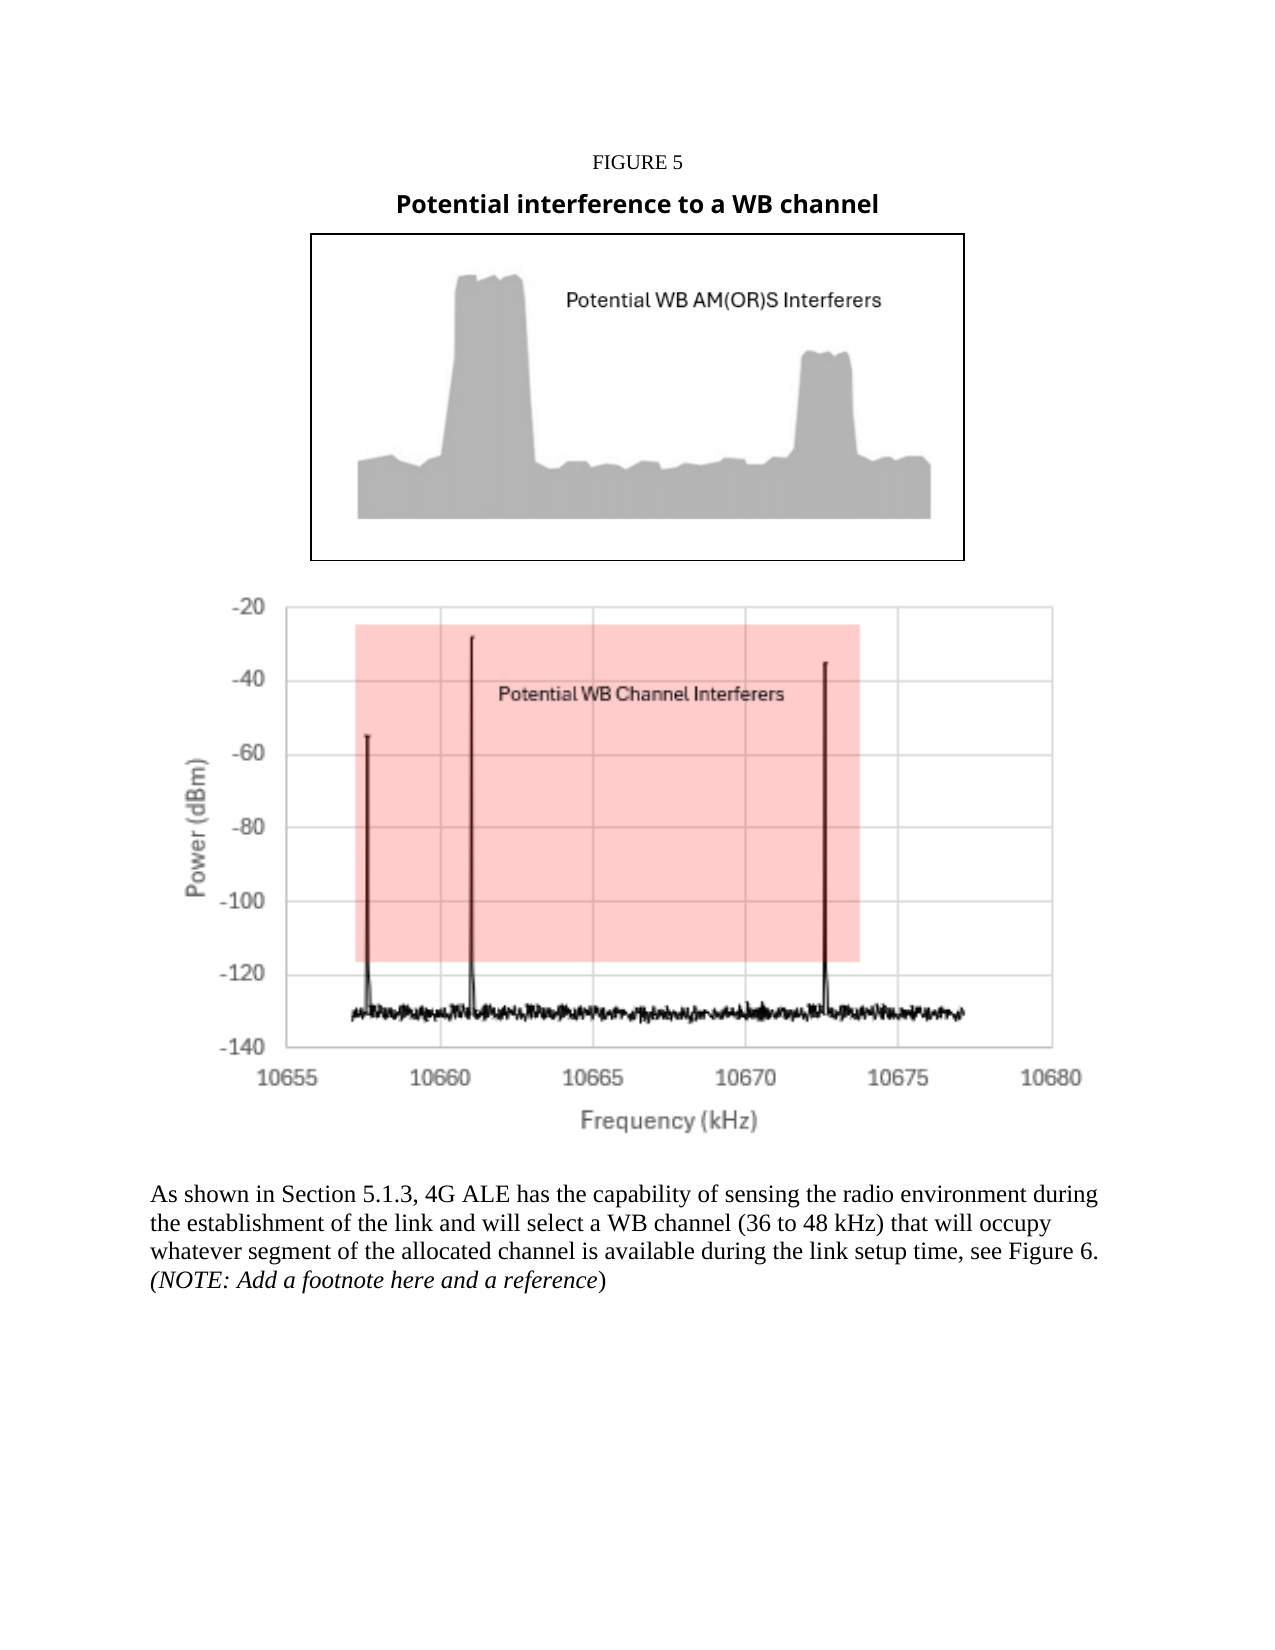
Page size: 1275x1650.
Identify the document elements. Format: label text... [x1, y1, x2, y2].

text 4G ALE has the capability of sensing the radio environment during the establishment of the link and will select a channel ( to 48 kHz) that will occupy whatever segment of the allocated channel is available during the link setup time, see Figure 6. (NOTE: Add a footnote here and a reference) [150, 1179, 1125, 1294]
text FIGURE 5 [150, 150, 1125, 174]
picture [312, 235, 963, 560]
picture [150, 586, 1125, 1154]
text Potential interference to a WB channel [150, 187, 1125, 221]
